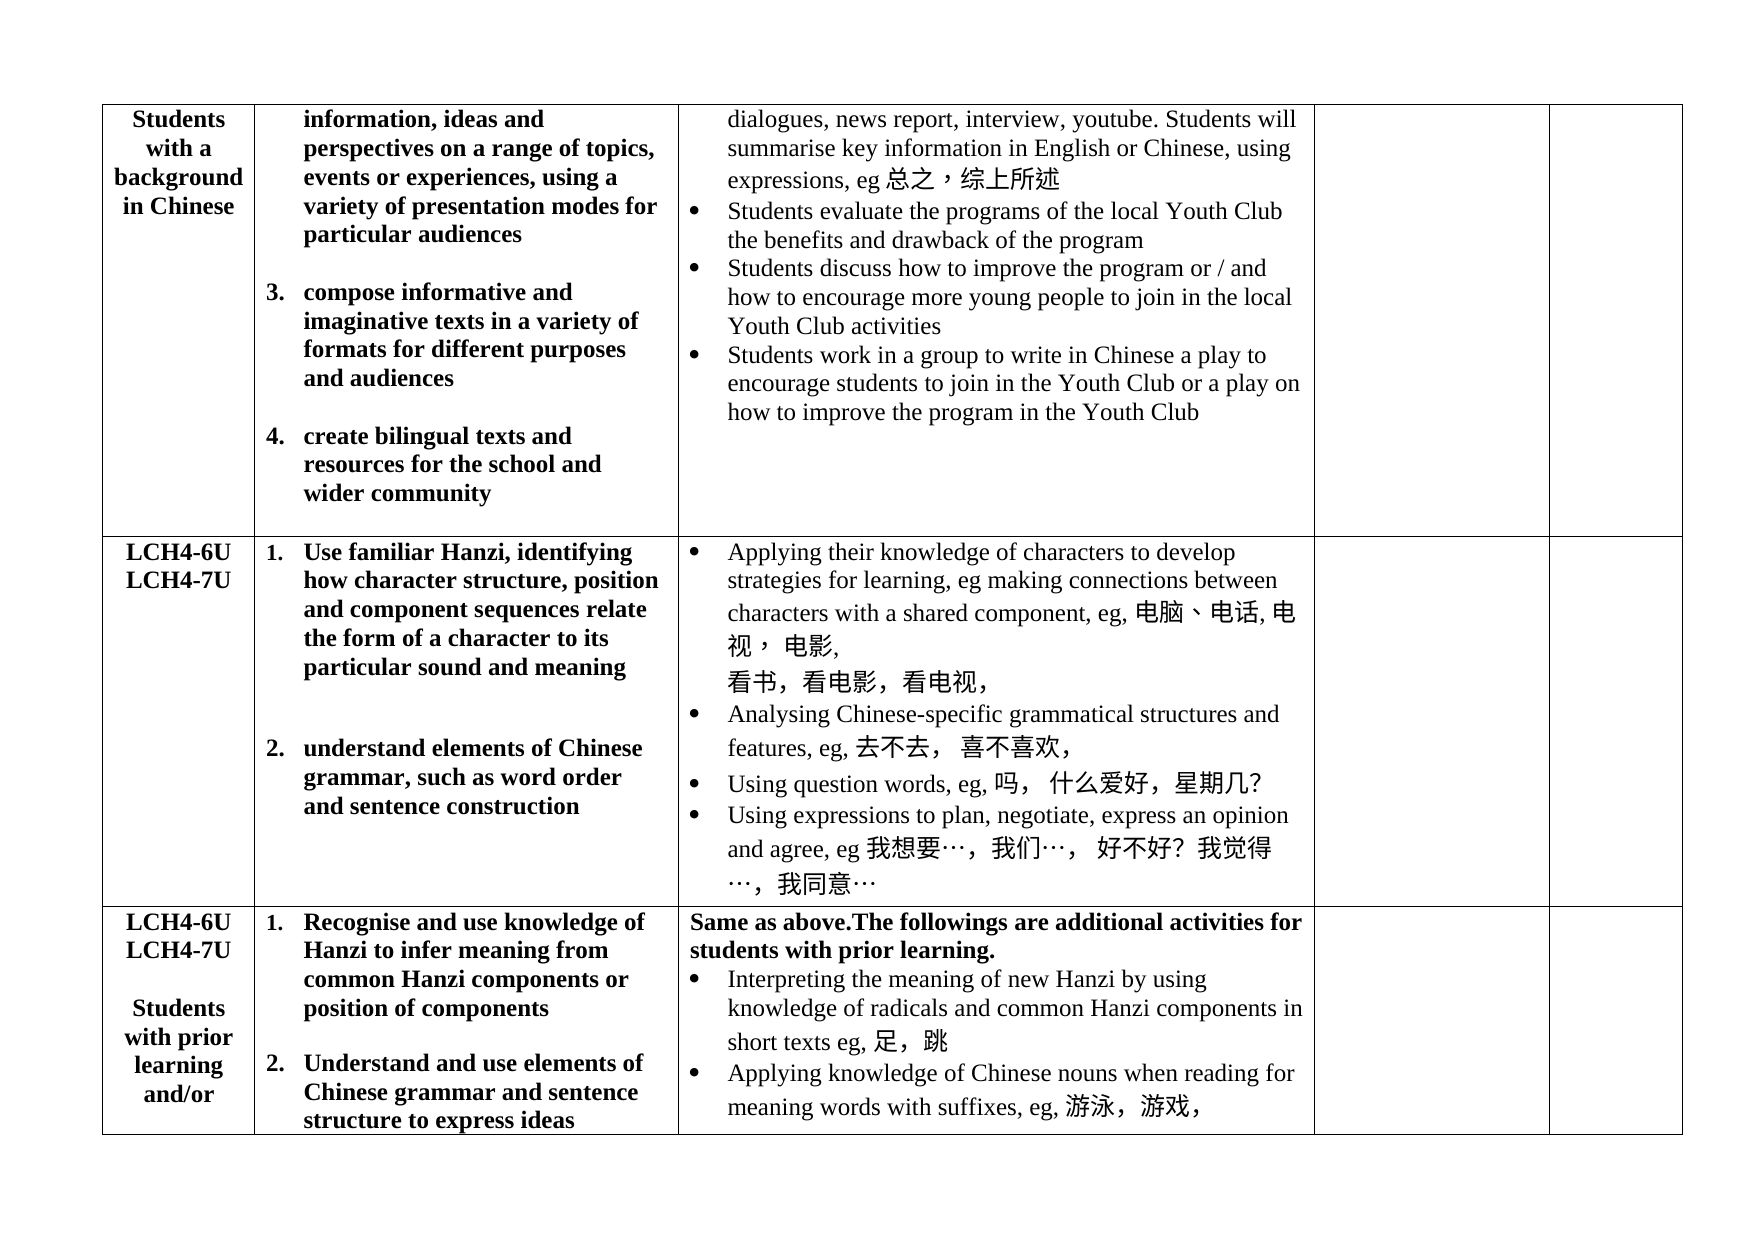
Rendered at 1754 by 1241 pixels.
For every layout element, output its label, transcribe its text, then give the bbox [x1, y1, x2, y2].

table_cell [679, 907, 1314, 1134]
table_cell [1315, 105, 1549, 536]
table_cell Use familiar Hanzi, identifying how character structure, position and component sequences relate the form of a character to its particular sound and meaning understand elements of Chinese grammar, such as word order and sentence construction [255, 537, 678, 906]
table_cell [1315, 537, 1549, 906]
table_cell [1315, 907, 1549, 1134]
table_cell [255, 105, 678, 536]
table_cell [1550, 537, 1682, 906]
table_cell [1550, 105, 1682, 536]
table_cell Applying their knowledge of characters to develop strategies for learning, eg making connections between characters with a shared component, eg, 电脑、电话, 电视， 电影, 看书，看电影，看电视， Analysing Chinese-specific grammatical structures and features, eg, 去不去， 喜不喜欢， Using question words, eg, 吗， 什么爱好，星期几？ Using expressions to plan, negotiate, express an opinion and agree, eg 我想要…，我们…， 好不好？我觉得…，我同意… [679, 537, 1314, 906]
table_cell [103, 105, 254, 536]
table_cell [679, 105, 1314, 536]
table_cell LCH4-6U LCH4-7U [103, 537, 254, 906]
table_cell [1550, 907, 1682, 1134]
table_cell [255, 907, 678, 1134]
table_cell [103, 907, 254, 1134]
